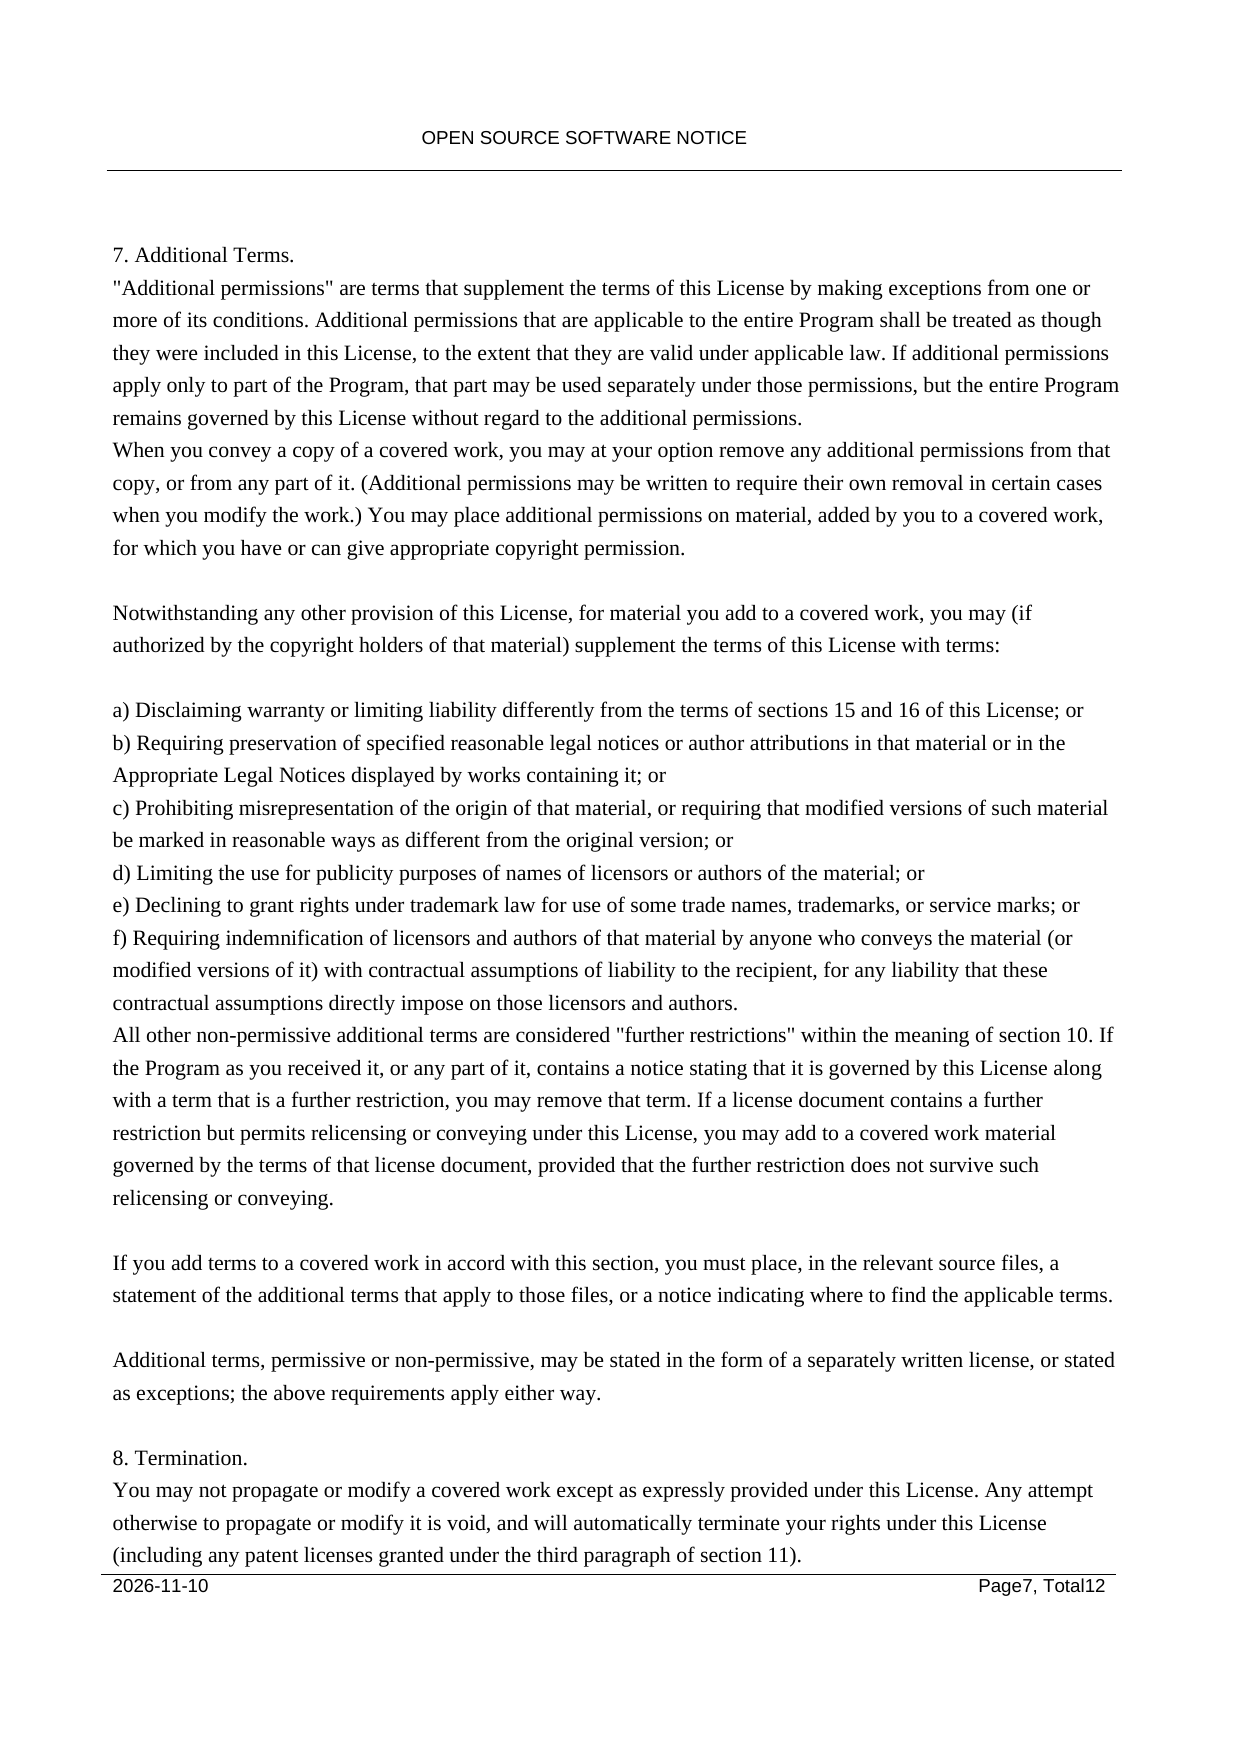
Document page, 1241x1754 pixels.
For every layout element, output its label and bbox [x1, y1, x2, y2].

text [112, 206, 1128, 1571]
